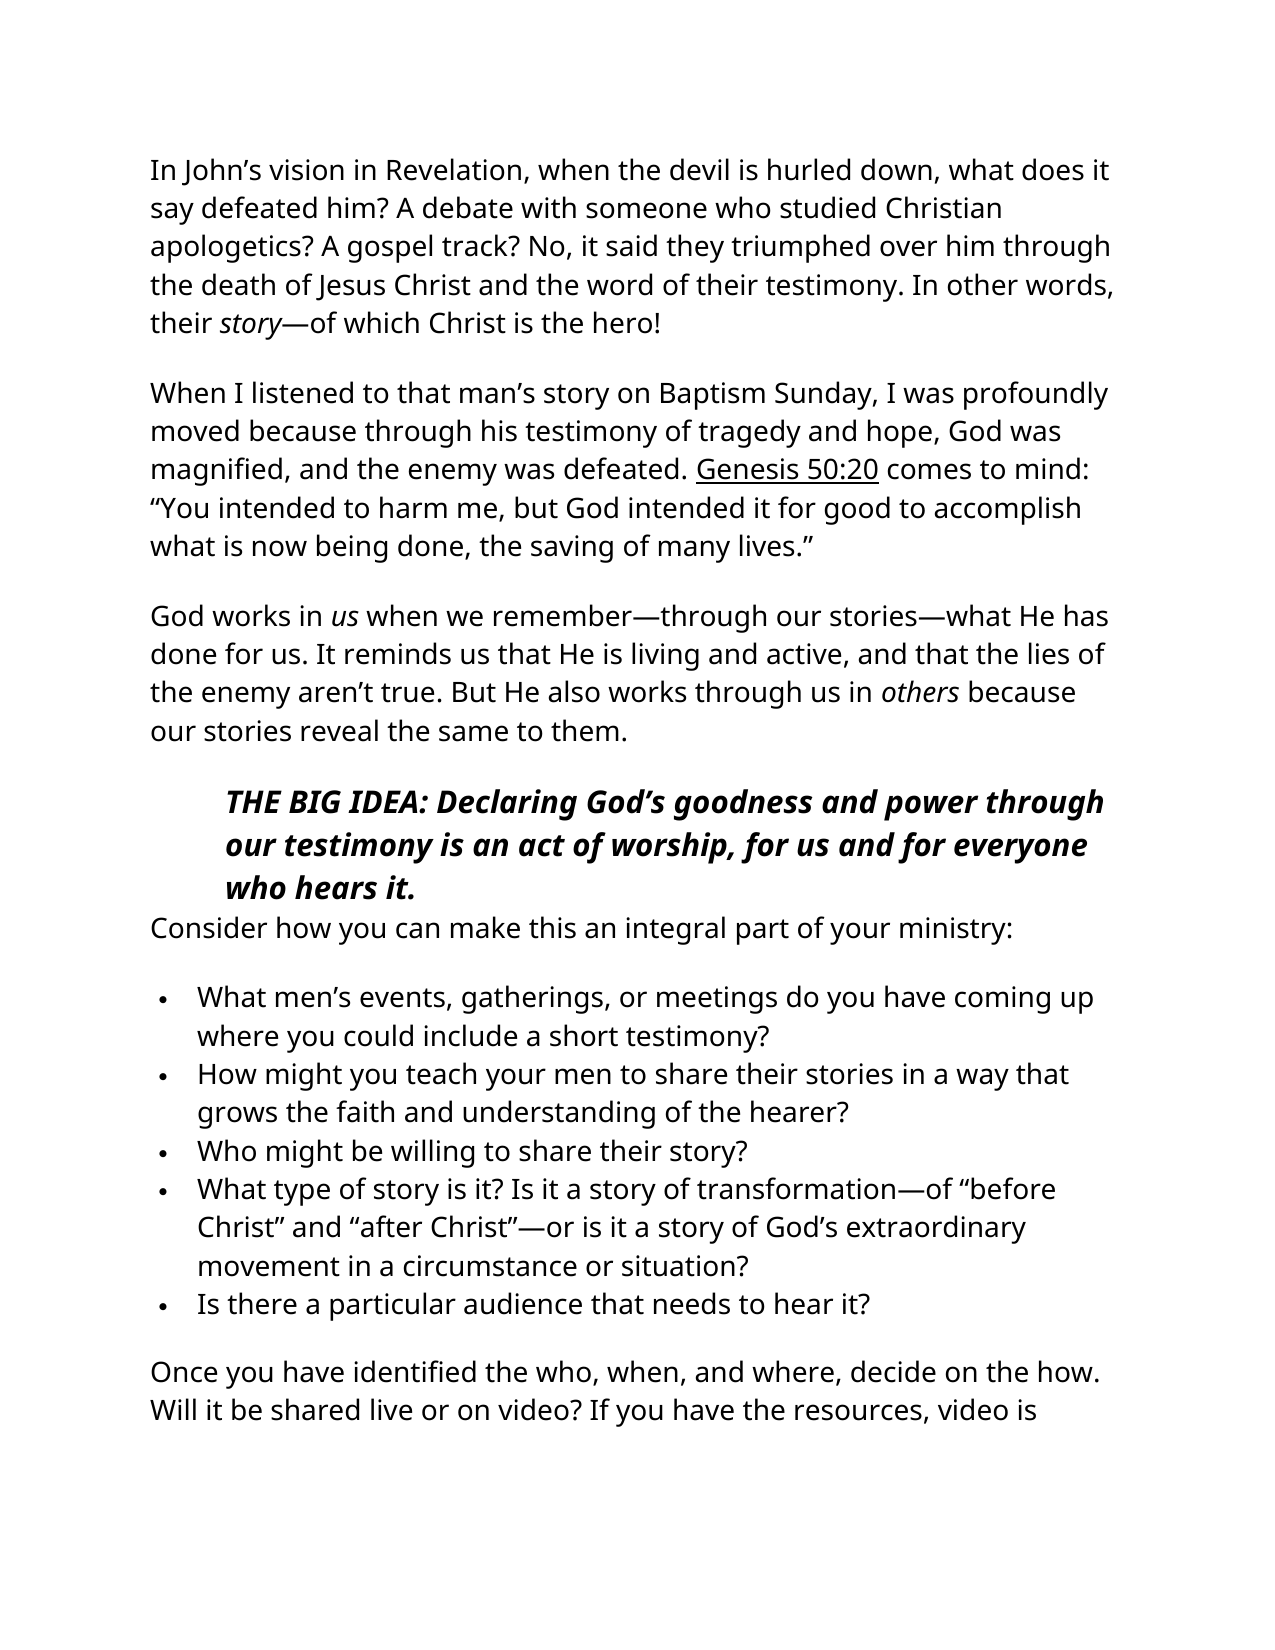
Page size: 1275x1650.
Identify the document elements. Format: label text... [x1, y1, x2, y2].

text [150, 1352, 1125, 1429]
list Is there a particular audience that needs to hear it? [159, 1284, 1125, 1323]
text Consider how you can make this an integral part of your ministry: [150, 908, 1125, 947]
text THE BIG IDEA: Declaring God’s goodness and power through our testimony is an act of worship, for us and for everyone who hears it. [225, 780, 1125, 908]
list How might you teach your men to share their stories in a way that grows the faith and understanding of the hearer? [159, 1054, 1125, 1131]
text In John’s vision in Revelation, when the devil is hurled down, what does it say defeated him? A debate with someone who studied Christian apologetics? A gospel track? No, it said they triumphed over him through the death of Jesus Christ and the word of their testimony. In other words, their story—of which Christ is the hero! [150, 150, 1125, 342]
text When I listened to that man’s story on Baptism Sunday, I was profoundly moved because through his testimony of tragedy and hope, God was magnified, and the enemy was defeated. Genesis 50:20 comes to mind: “You intended to harm me, but God intended it for good to accomplish what is now being done, the saving of many lives.” [150, 373, 1125, 564]
text God works in us when we remember—through our stories—what He has done for us. It reminds us that He is living and active, and that the lies of the enemy aren’t true. But He also works through us in others because our stories reveal the same to them. [150, 596, 1125, 749]
list Who might be willing to share their story? [159, 1131, 1125, 1169]
list What men’s events, gatherings, or meetings do you have coming up where you could include a short testimony? [159, 978, 1125, 1054]
list What type of story is it? Is it a story of transformation—of “before Christ” and “after Christ”—or is it a story of God’s extraordinary movement in a circumstance or situation? [159, 1169, 1125, 1284]
